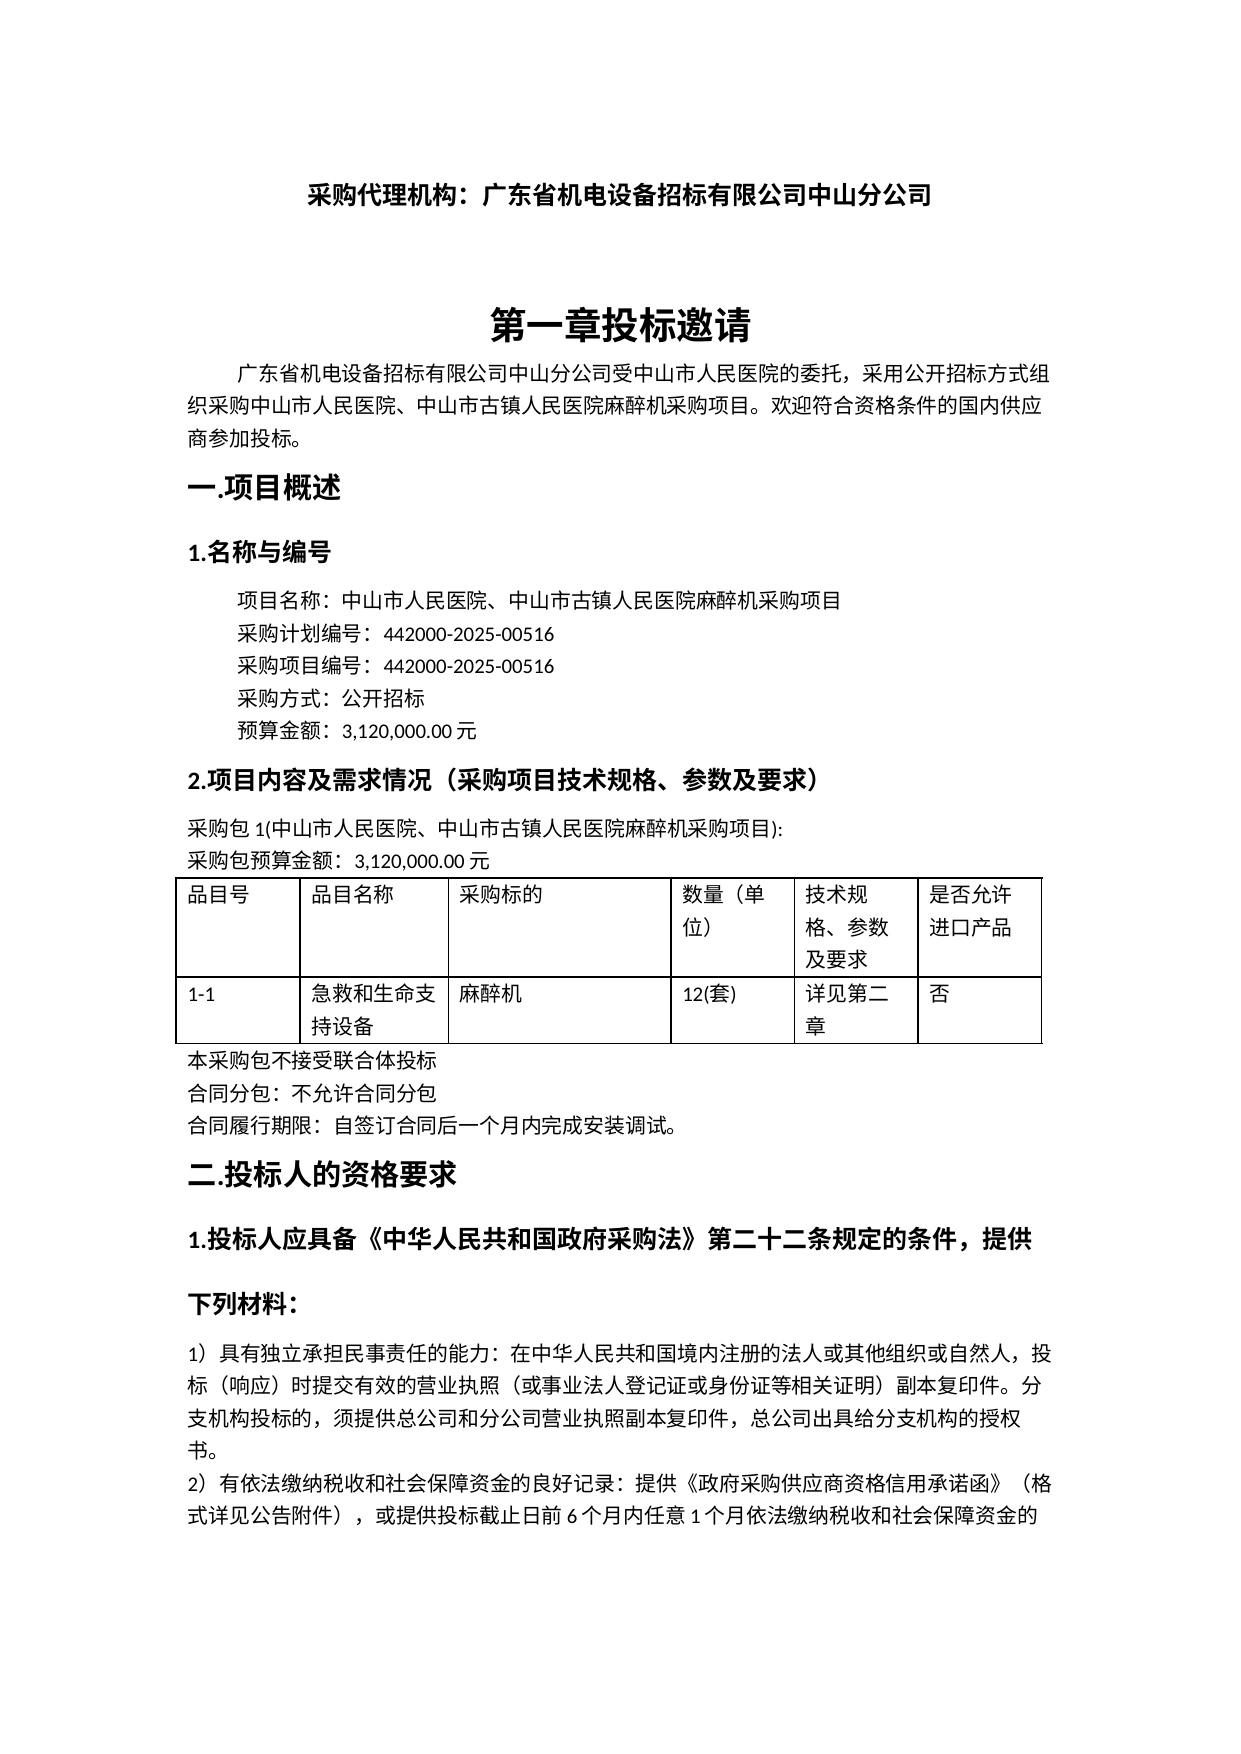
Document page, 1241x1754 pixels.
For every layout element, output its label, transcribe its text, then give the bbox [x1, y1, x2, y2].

table_header 技术规格、参数及要求 [795, 879, 917, 976]
text 1）具有独立承担民事责任的能力：在中华人民共和国境内注册的法人或其他组织或自然人，投标（响应）时提交有效的营业执照（或事业法人登记证或身份证等相关证明）副本复印件。分支机构投标的，须提供总公司和分公司营业执照副本复印件，总公司出具给分支机构的授权书。 [187, 1337, 1053, 1467]
text 预算金额：3,120,000.00元 [187, 714, 1053, 747]
text 第一章投标邀请 [187, 292, 1053, 357]
table_header 品目号 [177, 879, 299, 976]
text 采购方式：公开招标 [187, 682, 1053, 714]
text 采购包预算金额：3,120,000.00元 [187, 844, 1053, 877]
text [187, 1467, 1053, 1532]
table_cell 麻醉机 [449, 978, 670, 1043]
text 采购计划编号：442000-2025-00516 [187, 617, 1053, 649]
text 采购包1(中山市人民医院、中山市古镇人民医院麻醉机采购项目): [187, 812, 1053, 844]
text 合同分包：不允许合同分包 [187, 1077, 1053, 1109]
text 本采购包不接受联合体投标 [187, 1044, 1053, 1077]
text 1.名称与编号 [187, 519, 1053, 584]
table_cell 详见第二章 [795, 978, 917, 1043]
table_header 采购标的 [449, 879, 670, 976]
text 项目名称：中山市人民医院、中山市古镇人民医院麻醉机采购项目 [187, 584, 1053, 617]
table_cell 12(套) [672, 978, 794, 1043]
text 广东省机电设备招标有限公司中山分公司受中山市人民医院的委托，采用公开招标方式组织采购中山市人民医院、中山市古镇人民医院麻醉机采购项目。欢迎符合资格条件的国内供应商参加投标。 [187, 357, 1053, 454]
text 一.项目概述 [187, 454, 1053, 519]
text 二.投标人的资格要求 [187, 1142, 1053, 1207]
text 合同履行期限：自签订合同后一个月内完成安装调试。 [187, 1109, 1053, 1142]
text 采购项目编号：442000-2025-00516 [187, 649, 1053, 682]
table_header 数量（单位） [672, 879, 794, 976]
text 采购代理机构：广东省机电设备招标有限公司中山分公司 [187, 162, 1053, 227]
text 1.投标人应具备《中华人民共和国政府采购法》第二十二条规定的条件，提供下列材料： [187, 1207, 1053, 1337]
table_cell 1-1 [177, 978, 299, 1043]
text 2.项目内容及需求情况（采购项目技术规格、参数及要求） [187, 747, 1053, 812]
table_cell 否 [919, 978, 1041, 1043]
table_cell 急救和生命支持设备 [301, 978, 448, 1043]
table_header 品目名称 [301, 879, 448, 976]
table_header 是否允许进口产品 [919, 879, 1041, 976]
